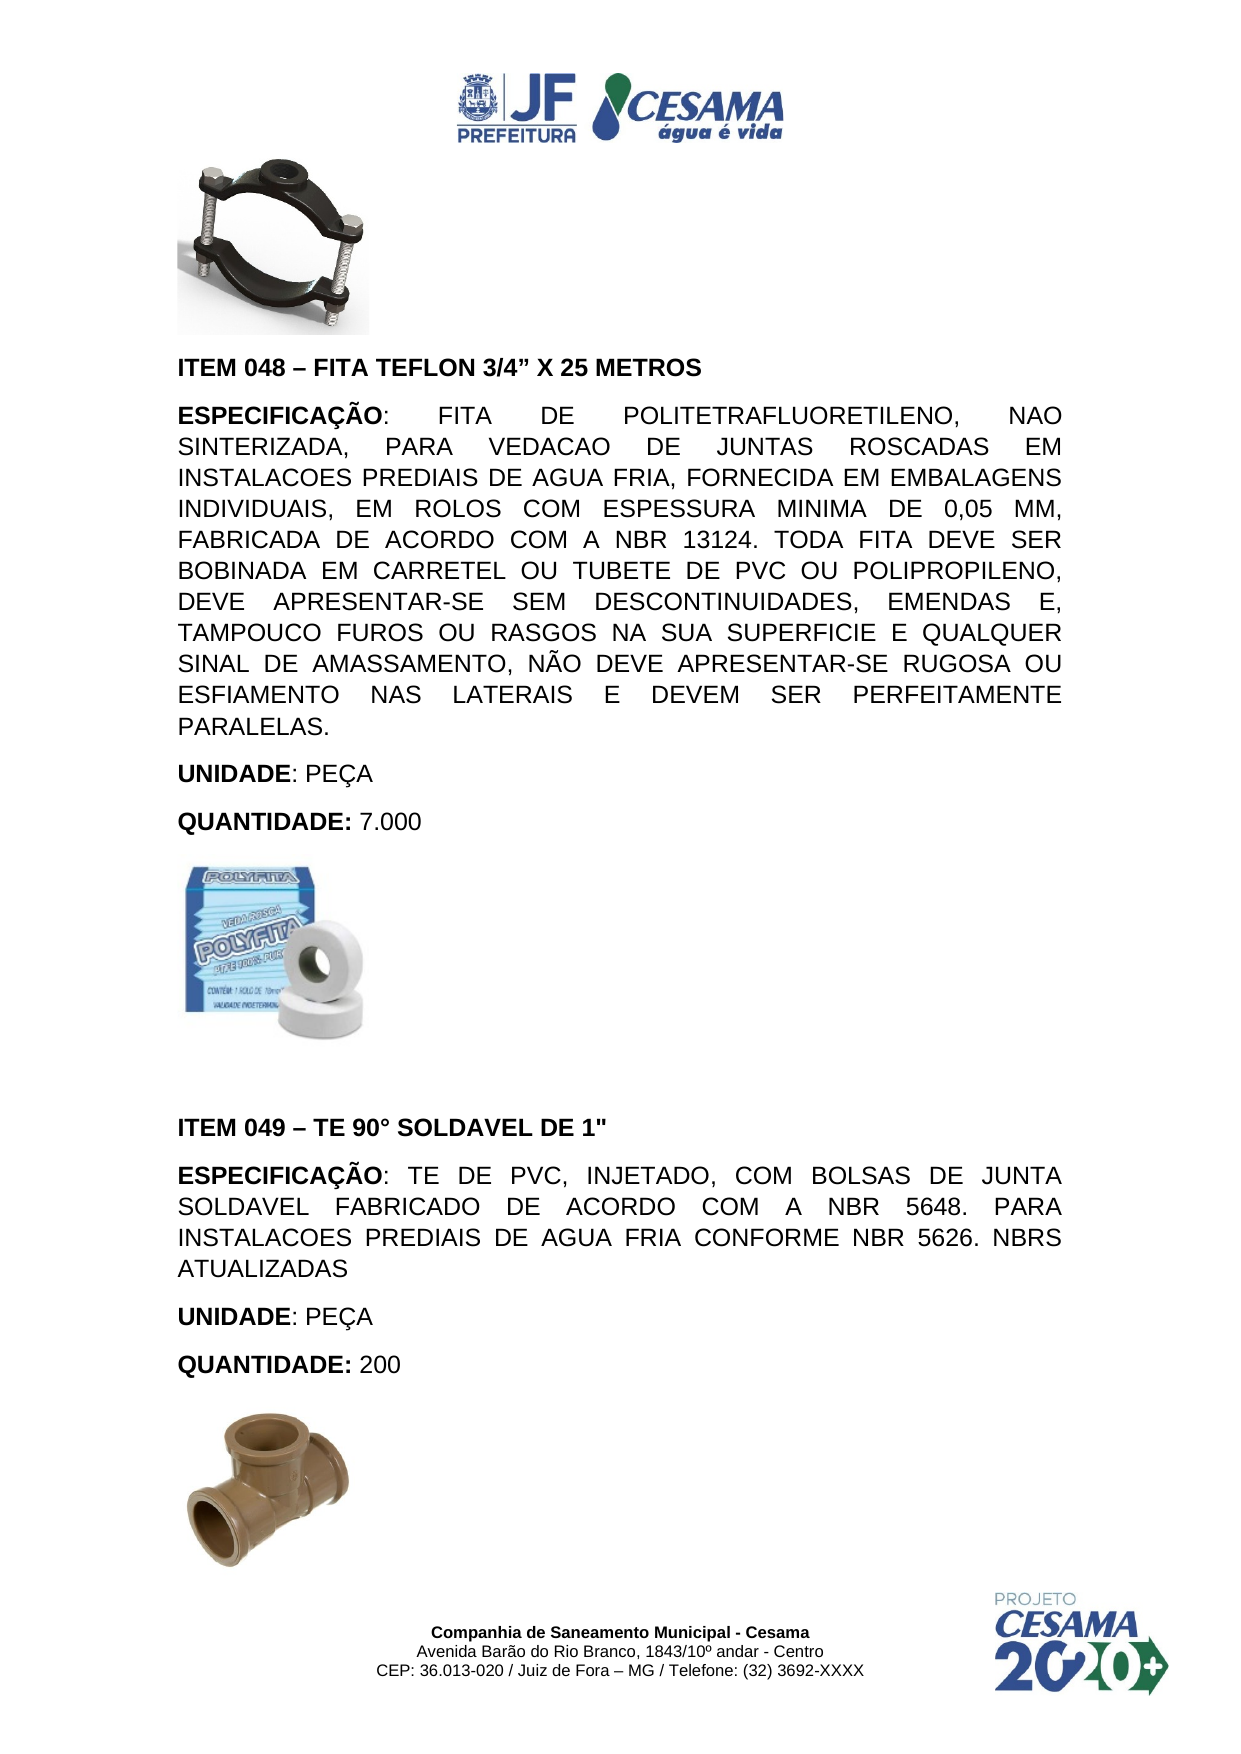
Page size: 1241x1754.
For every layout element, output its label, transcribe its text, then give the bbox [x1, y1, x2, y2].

picture [456, 73, 784, 143]
text UNIDADE: PEÇA [177, 1302, 1063, 1331]
picture [177, 854, 370, 1047]
picture [177, 1397, 362, 1582]
text UNIDADE: PEÇA [177, 759, 1063, 788]
picture [177, 147, 370, 335]
text QUANTIDADE: 200 [177, 1350, 1063, 1378]
text ITEM 049 – TE 90° SOLDAVEL DE 1" [177, 1113, 1063, 1142]
text QUANTIDADE: 7.000 [177, 807, 1063, 836]
picture [995, 1592, 1169, 1696]
text ESPECIFICAÇÃO: TE DE PVC, INJETADO, COM BOLSAS DE JUNTA SOLDAVEL FABRICADO DE ACORDO COM A NBR 5648. PARA INSTALACOES PREDIAIS DE AGUA FRIA CONFORME NBR 5626. NBRS ATUALIZADAS [177, 1161, 1063, 1283]
text ESPECIFICAÇÃO: FITA DE POLITETRAFLUORETILENO, NAO SINTERIZADA, PARA VEDACAO DE JUNTAS ROSCADAS EM INSTALACOES PREDIAIS DE AGUA FRIA, FORNECIDA EM EMBALAGENS INDIVIDUAIS, EM ROLOS COM ESPESSURA MINIMA DE 0,05 MM, FABRICADA DE ACORDO COM A NBR 13124. TODA FITA DEVE SER BOBINADA EM CARRETEL OU TUBETE DE PVC OU POLIPROPILENO, DEVE APRESENTAR-SE SEM DESCONTINUIDADES, EMENDAS E, TAMPOUCO FUROS OU RASGOS NA SUA SUPERFICIE E QUALQUER SINAL DE AMASSAMENTO, NÃO DEVE APRESENTAR-SE RUGOSA OU ESFIAMENTO NAS LATERAIS E DEVEM SER PERFEITAMENTE PARALELAS. [177, 401, 1063, 740]
text ITEM 048 – FITA TEFLON 3/4” X 25 METROS [177, 353, 1063, 382]
